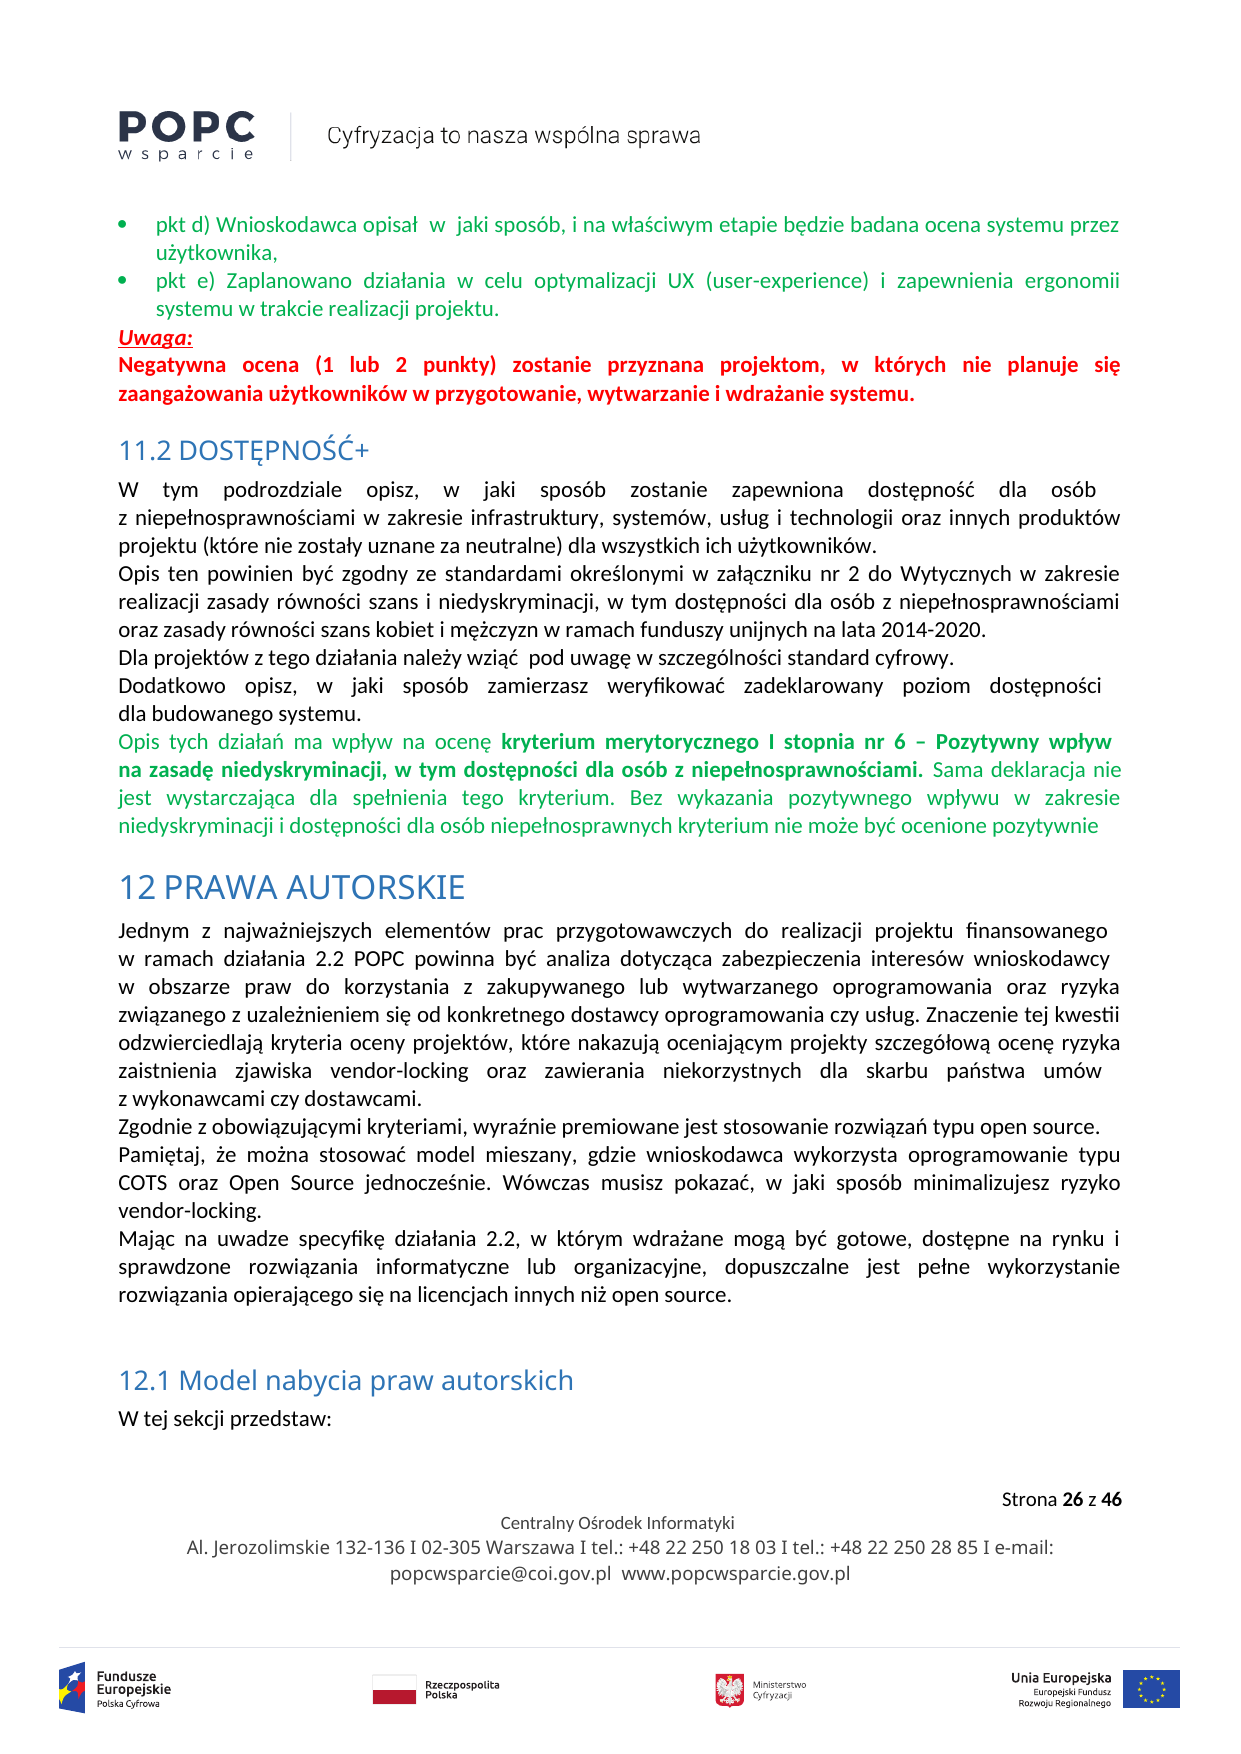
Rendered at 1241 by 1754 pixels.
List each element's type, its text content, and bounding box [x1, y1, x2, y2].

text Jednym z najważniejszych elementów prac przygotowawczych do realizacji projektu finansowanego w ramach działania 2.2 POPC powinna być analiza dotycząca zabezpieczenia interesów wnioskodawcy w obszarze praw do korzystania z zakupywanego lub wytwarzanego oprogramowania oraz ryzyka związanego z uzależnieniem się od konkretnego dostawcy oprogramowania czy usług. Znaczenie tej kwestii odzwierciedlają kryteria oceny projektów, które nakazują oceniającym projekty szczegółową ocenę ryzyka zaistnienia zjawiska vendor-locking oraz zawierania niekorzystnych dla skarbu państwa umów z wykonawcami czy dostawcami. [118, 916, 1122, 1112]
text Zgodnie z obowiązującymi kryteriami, wyraźnie premiowane jest stosowanie rozwiązań typu open source. [118, 1112, 1122, 1140]
text Mając na uwadze specyfikę działania 2.2, w którym wdrażane mogą być gotowe, dostępne na rynku i sprawdzone rozwiązania informatyczne lub organizacyjne, dopuszczalne jest pełne wykorzystanie rozwiązania opierającego się na licencjach innych niż open source. [118, 1224, 1122, 1308]
text Negatywna ocena (1 lub 2 punkty) zostanie przyznana projektom, w których nie planuje się zaangażowania użytkowników w przygotowanie, wytwarzanie i wdrażanie systemu. [118, 351, 1122, 407]
list pkt d) Wnioskodawca opisał w jaki sposób, i na właściwym etapie będzie badana ocena systemu przez użytkownika, [118, 211, 1122, 267]
subtitle DOSTĘPNOŚĆ+ [118, 432, 1122, 468]
text W tej sekcji przedstaw: [118, 1404, 1122, 1432]
text Dodatkowo opisz, w jaki sposób zamierzasz weryfikować zadeklarowany poziom dostępności dla budowanego systemu. [118, 671, 1122, 727]
picture [118, 94, 709, 183]
text Opis tych działań ma wpływ na ocenę kryterium merytorycznego I stopnia nr 6 – Pozytywny wpływ na zasadę niedyskryminacji, w tym dostępności dla osób z niepełnosprawnościami. Sama deklaracja nie jest wystarczająca dla spełnienia tego kryterium. Bez wykazania pozytywnego wpływu w zakresie niedyskryminacji i dostępności dla osób niepełnosprawnych kryterium nie może być ocenione pozytywnie [118, 727, 1122, 839]
text W tym podrozdziale opisz, w jaki sposób zostanie zapewniona dostępność dla osób z niepełnosprawnościami w zakresie infrastruktury, systemów, usług i technologii oraz innych produktów projektu (które nie zostały uznane za neutralne) dla wszystkich ich użytkowników. [118, 475, 1122, 559]
list pkt e) Zaplanowano działania w celu optymalizacji UX (user-experience) i zapewnienia ergonomii systemu w trakcie realizacji projektu. [118, 267, 1122, 323]
text Pamiętaj, że można stosować model mieszany, gdzie wnioskodawca wykorzysta oprogramowanie typu COTS oraz Open Source jednocześnie. Wówczas musisz pokazać, w jaki sposób minimalizujesz ryzyko vendor-locking. [118, 1140, 1122, 1224]
subtitle Model nabycia praw autorskich [118, 1361, 1122, 1398]
text Dla projektów z tego działania należy wziąć pod uwagę w szczególności standard cyfrowy. [118, 643, 1122, 671]
text Uwaga: [118, 323, 1122, 351]
text Opis ten powinien być zgodny ze standardami określonymi w załączniku nr 2 do Wytycznych w zakresie realizacji zasady równości szans i niedyskryminacji, w tym dostępności dla osób z niepełnosprawnościami oraz zasady równości szans kobiet i mężczyzn w ramach funduszy unijnych na lata 2014-2020. [118, 559, 1122, 643]
subtitle PRAWA AUTORSKIE [118, 864, 1122, 909]
